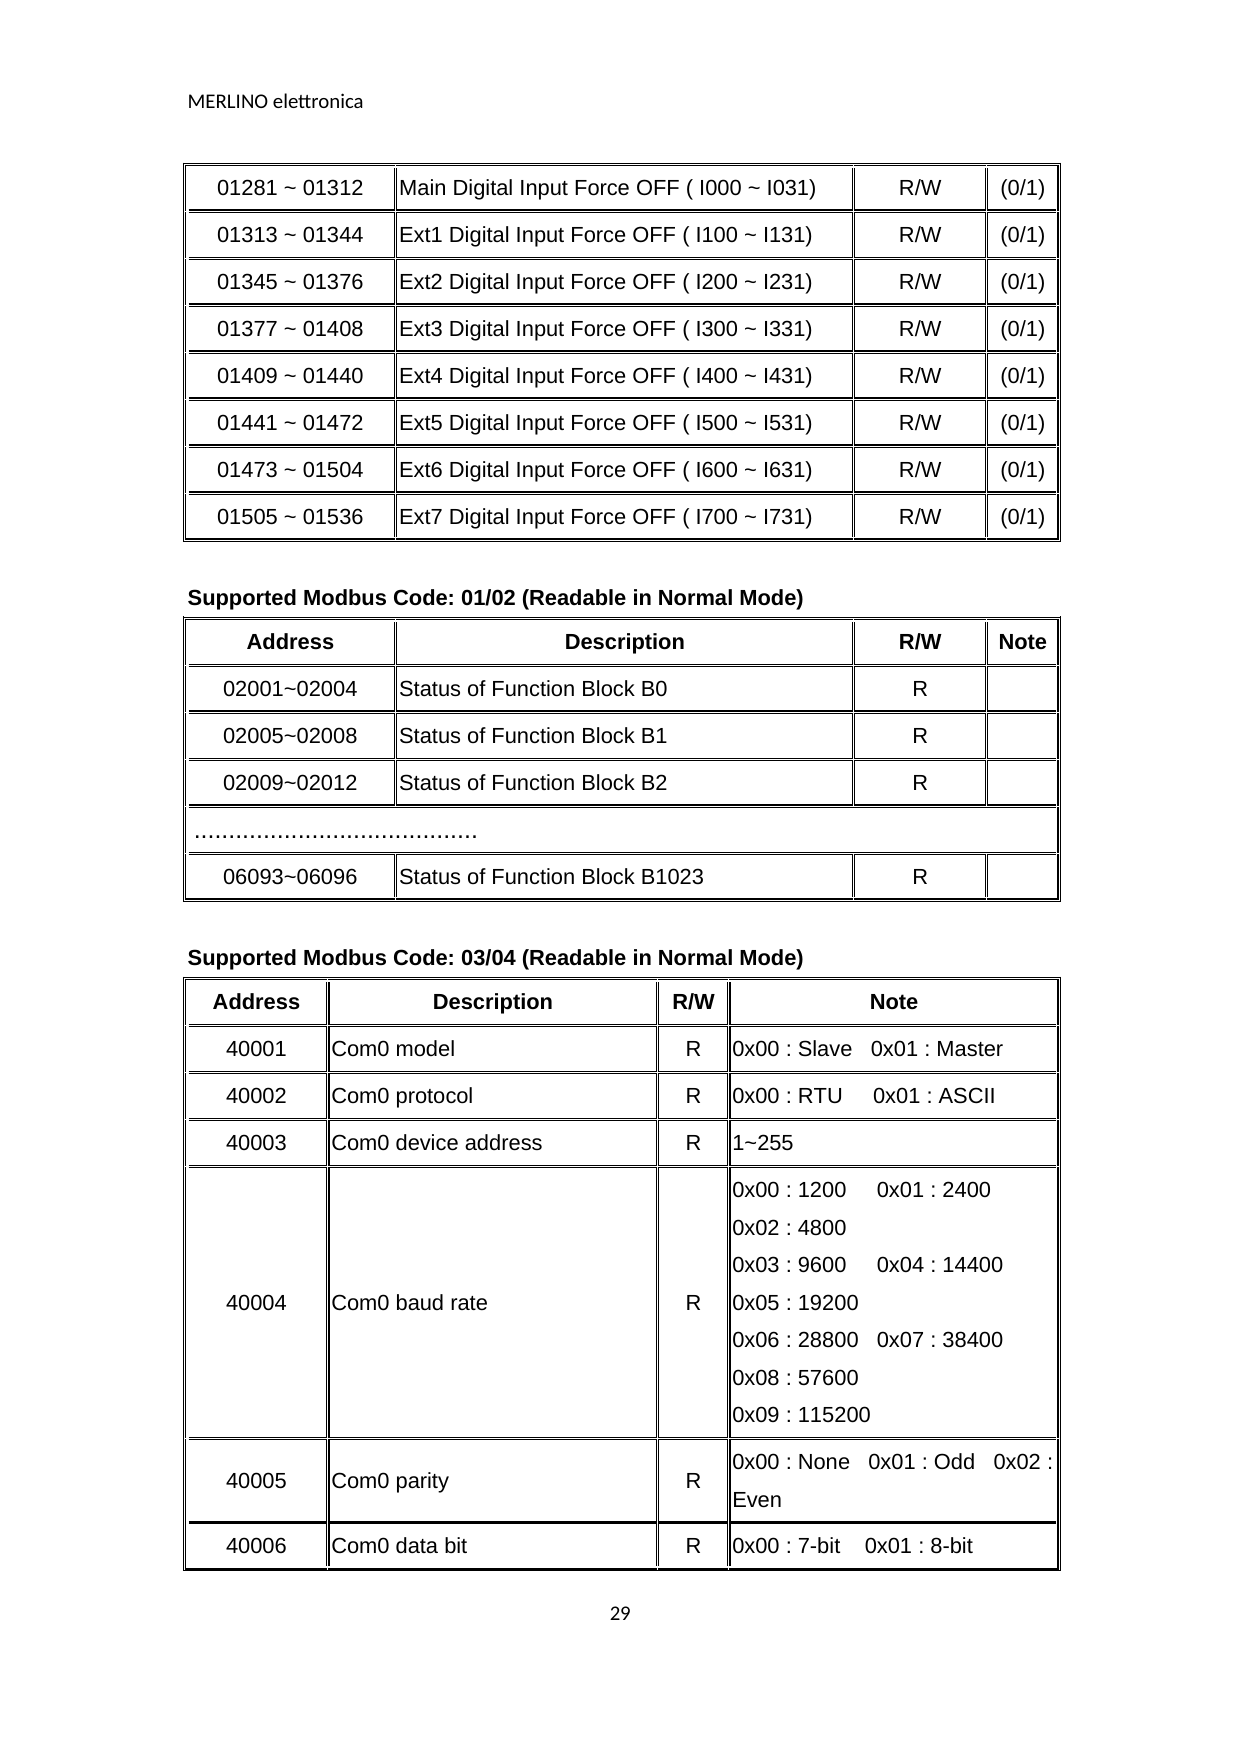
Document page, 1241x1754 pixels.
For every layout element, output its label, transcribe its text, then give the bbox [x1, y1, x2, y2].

table_cell R/W [855, 448, 985, 491]
table_header Description [396, 620, 853, 663]
table_cell (0/1) [986, 491, 1058, 538]
table_cell [988, 758, 1058, 804]
table_header Note [729, 980, 1057, 1023]
table_cell Status of Function Block B1 [397, 714, 852, 757]
table_cell 01505 ~ 01536 [186, 491, 396, 538]
table_cell 40001 [186, 1024, 326, 1071]
table_cell Ext1 Digital Input Force OFF ( I100 ~ I131) [397, 213, 852, 256]
table_cell R/W [855, 354, 985, 397]
table_cell Ext3 Digital Input Force OFF ( I300 ~ I331) [397, 307, 852, 350]
table_cell 40002 [184, 1071, 328, 1117]
table_cell 40005 [186, 1436, 326, 1521]
table_cell 0x00 : 1200 0x01 : 2400 0x02 : 4800 0x03 : 9600 0x04 : 14400 0x05 : 19200 0x06 : 28800 0x07 : 38400 0x08 : 57600 0x09 : 115200 [731, 1165, 1058, 1436]
table_header Note [986, 620, 1057, 663]
table_cell Ext2 Digital Input Force OFF ( I200 ~ I231) [397, 260, 852, 303]
table_cell R/W [854, 166, 986, 209]
text Supported Modbus Code: 01/02 (Readable in Normal Mode) [187, 579, 1053, 616]
table_cell (0/1) [988, 350, 1058, 397]
table_cell 02009~02012 [186, 758, 394, 804]
table_cell 01409 ~ 01440 [186, 350, 394, 397]
table_cell R/W [855, 307, 985, 350]
table_cell 1~255 [731, 1118, 1058, 1164]
table_cell R/W [855, 213, 985, 256]
table_cell 01281 ~ 01312 [186, 166, 396, 209]
table_cell [988, 664, 1058, 710]
table_cell 0x00 : 7-bit 0x01 : 8-bit [729, 1521, 1057, 1568]
table_cell 01473 ~ 01504 [186, 444, 394, 491]
table_cell (0/1) [988, 444, 1058, 491]
table_header Description [328, 980, 658, 1023]
table_cell (0/1) [988, 303, 1058, 350]
table_cell 0x00 : RTU 0x01 : ASCII [729, 1071, 1059, 1117]
table_cell Status of Function Block B0 [397, 667, 852, 710]
table_cell Com0 parity [330, 1440, 656, 1521]
table_cell R/W [855, 260, 985, 303]
table_cell 01441 ~ 01472 [186, 397, 394, 444]
table_cell R [658, 1521, 729, 1568]
table_cell R [855, 667, 985, 710]
table_cell (0/1) [988, 209, 1058, 256]
table_cell Com0 data bit [328, 1524, 658, 1568]
table_header Address [184, 978, 328, 1023]
table_cell R [855, 761, 985, 804]
table_cell Ext6 Digital Input Force OFF ( I600 ~ I631) [397, 448, 852, 491]
table_cell Com0 protocol [330, 1074, 656, 1117]
table_cell 0x00 : Slave 0x01 : Master [731, 1024, 1058, 1071]
table_cell Main Digital Input Force OFF ( I000 ~ I031) [396, 166, 853, 209]
table_cell 40003 [186, 1118, 326, 1164]
table_cell R [659, 1440, 727, 1521]
table_cell Com0 baud rate [330, 1168, 656, 1436]
table_cell [988, 710, 1058, 757]
table_cell ......................................... [186, 804, 1058, 851]
table_cell 40006 [186, 1521, 328, 1568]
table_cell 02001~02004 [186, 664, 394, 710]
table_cell 01345 ~ 01376 [186, 256, 394, 303]
table_header R/W [658, 978, 729, 1023]
table_cell R/W [855, 401, 985, 444]
table_cell R/W [854, 495, 986, 538]
table_cell 06093~06096 [186, 851, 396, 898]
table_cell Status of Function Block B1023 [396, 855, 853, 898]
table_cell Status of Function Block B2 [397, 761, 852, 804]
table_cell (0/1) [986, 166, 1057, 209]
table_cell 0x00 : None 0x01 : Odd 0x02 : Even [731, 1436, 1058, 1521]
table_cell R [854, 855, 986, 898]
table_cell 02005~02008 [186, 710, 394, 757]
table_cell R [659, 1027, 727, 1071]
table_cell 01377 ~ 01408 [186, 303, 394, 350]
table_cell R [659, 1121, 727, 1164]
table_cell R [855, 714, 985, 757]
table_header Address [186, 620, 396, 663]
table_cell Ext4 Digital Input Force OFF ( I400 ~ I431) [397, 354, 852, 397]
table_cell 40004 [186, 1165, 326, 1436]
table_header R/W [854, 620, 986, 663]
text Supported Modbus Code: 03/04 (Readable in Normal Mode) [187, 939, 1053, 977]
table_cell [986, 851, 1058, 898]
table_cell (0/1) [988, 397, 1058, 444]
table_cell R [659, 1168, 727, 1436]
table_cell Com0 device address [330, 1121, 656, 1164]
table_cell Ext7 Digital Input Force OFF ( I700 ~ I731) [396, 495, 853, 538]
table_cell Com0 model [330, 1027, 656, 1071]
table_cell 01313 ~ 01344 [186, 209, 394, 256]
table_cell Ext5 Digital Input Force OFF ( I500 ~ I531) [397, 401, 852, 444]
table_cell R [659, 1074, 727, 1117]
table_cell (0/1) [988, 256, 1058, 303]
